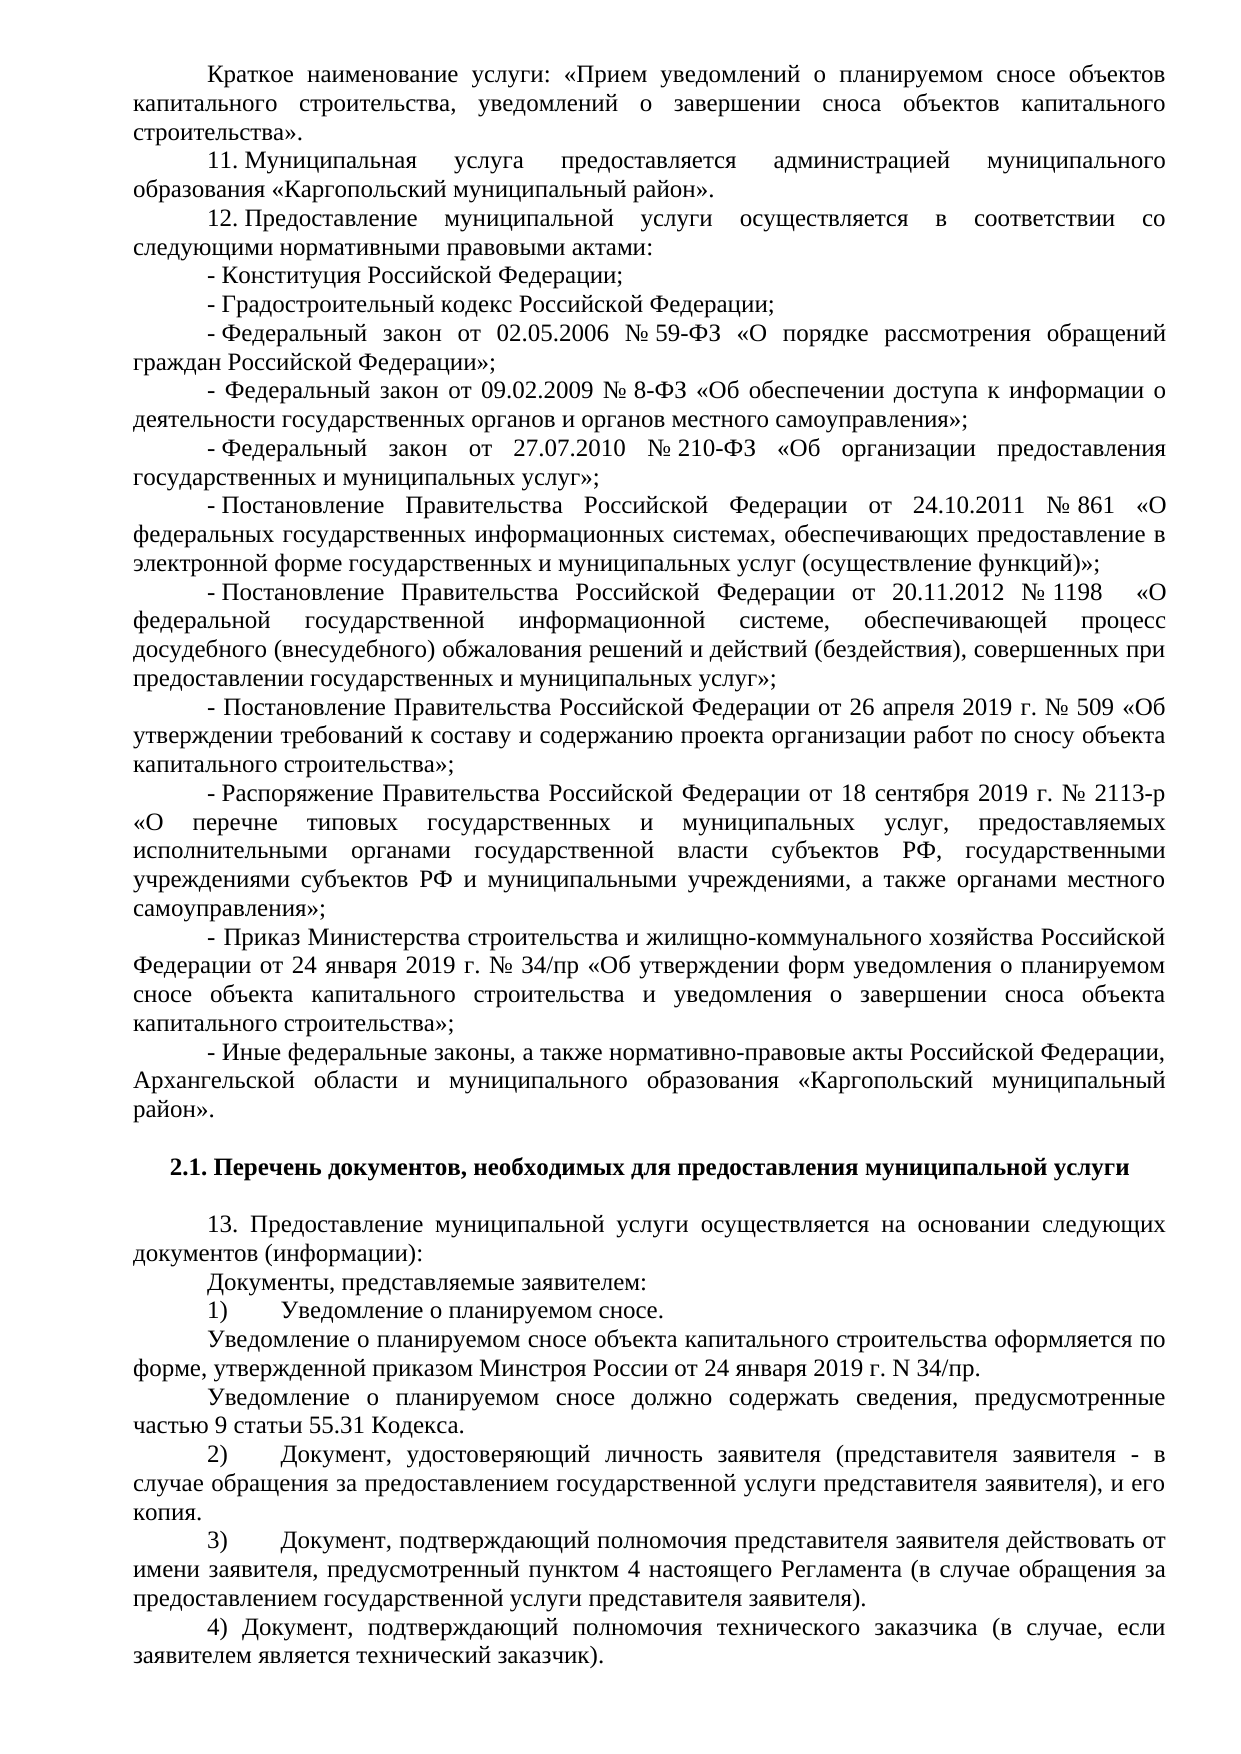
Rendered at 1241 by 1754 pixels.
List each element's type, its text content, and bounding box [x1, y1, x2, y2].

text Документы, представляемые заявителем: [133, 1267, 1167, 1295]
text Уведомление о планируемом сносе должно содержать сведения, предусмотренные частью 9 статьи 55.31 Кодекса. [133, 1382, 1167, 1439]
list Документ, удостоверяющий личность заявителя (представителя заявителя - в случае обращения за предоставлением государственной услуги представителя заявителя), и его копия. [133, 1439, 1167, 1525]
text - Приказ Министерства строительства и жилищно-коммунального хозяйства Российской Федерации от 24 января 2019 г. № 34/пр «Об утверждении форм уведомления о планируемом сносе объекта капитального строительства и уведомления о завершении сноса объекта капитального строительства»; [133, 922, 1167, 1037]
text - Распоряжение Правительства Российской Федерации от 18 сентября 2019 г. № 2113-р «О перечне типовых государственных и муниципальных услуг, предоставляемых исполнительными органами государственной власти субъектов РФ, государственными учреждениями субъектов РФ и муниципальными учреждениями, а также органами местного самоуправления»; [133, 778, 1167, 922]
list Уведомление о планируемом сносе. [133, 1295, 1167, 1324]
list Документ, подтверждающий полномочия представителя заявителя действовать от имени заявителя, предусмотренный пунктом 4 настоящего Регламента (в случае обращения за предоставлением государственной услуги представителя заявителя). [133, 1525, 1167, 1612]
text 2.1. Перечень документов, необходимых для предоставления муниципальной услуги [133, 1152, 1167, 1180]
text - Постановление Правительства Российской Федерации от 24.10.2011 № 861 «О федеральных государственных информационных системах, обеспечивающих предоставление в электронной форме государственных и муниципальных услуг (осуществление функций)»; [133, 490, 1167, 577]
text - Федеральный закон от 09.02.2009 № 8-ФЗ «Об обеспечении доступа к информации о деятельности государственных органов и органов местного самоуправления»; [133, 375, 1167, 433]
text - Постановление Правительства Российской Федерации от 20.11.2012 № 1198 «О федеральной государственной информационной системе, обеспечивающей процесс досудебного (внесудебного) обжалования решений и действий (бездействия), совершенных при предоставлении государственных и муниципальных услуг»; [133, 577, 1167, 692]
text 4) Документ, подтверждающий полномочия технического заказчика (в случае, если заявителем является технический заказчик). [133, 1612, 1167, 1669]
text Уведомление о планируемом сносе объекта капитального строительства оформляется по форме, утвержденной приказом Минстроя России от 24 января 2019 г. N 34/пр. [133, 1324, 1167, 1382]
text - Федеральный закон от 27.07.2010 № 210-ФЗ «Об организации предоставления государственных и муниципальных услуг»; [133, 433, 1167, 490]
text 12. Предоставление муниципальной услуги осуществляется в соответствии со следующими нормативными правовыми актами: [133, 203, 1167, 260]
text 11. Муниципальная услуга предоставляется администрацией муниципального образования «Каргопольский муниципальный район». [133, 145, 1167, 203]
text - Постановление Правительства Российской Федерации от 26 апреля 2019 г. № 509 «Об утверждении требований к составу и содержанию проекта организации работ по сносу объекта капитального строительства»; [133, 692, 1167, 778]
text Краткое наименование услуги: «Прием уведомлений о планируемом сносе объектов капитального строительства, уведомлений о завершении сноса объектов капитального строительства». [133, 59, 1167, 145]
text - Иные федеральные законы, а также нормативно-правовые акты Российской Федерации, Архангельской области и муниципального образования «Каргопольский муниципальный район». [133, 1037, 1167, 1123]
text - Федеральный закон от 02.05.2006 № 59-ФЗ «О порядке рассмотрения обращений граждан Российской Федерации»; [133, 318, 1167, 375]
text 13. Предоставление муниципальной услуги осуществляется на основании следующих документов (информации): [133, 1209, 1167, 1267]
text - Градостроительный кодекс Российской Федерации; [133, 289, 1167, 318]
text - Конституция Российской Федерации; [133, 260, 1167, 289]
